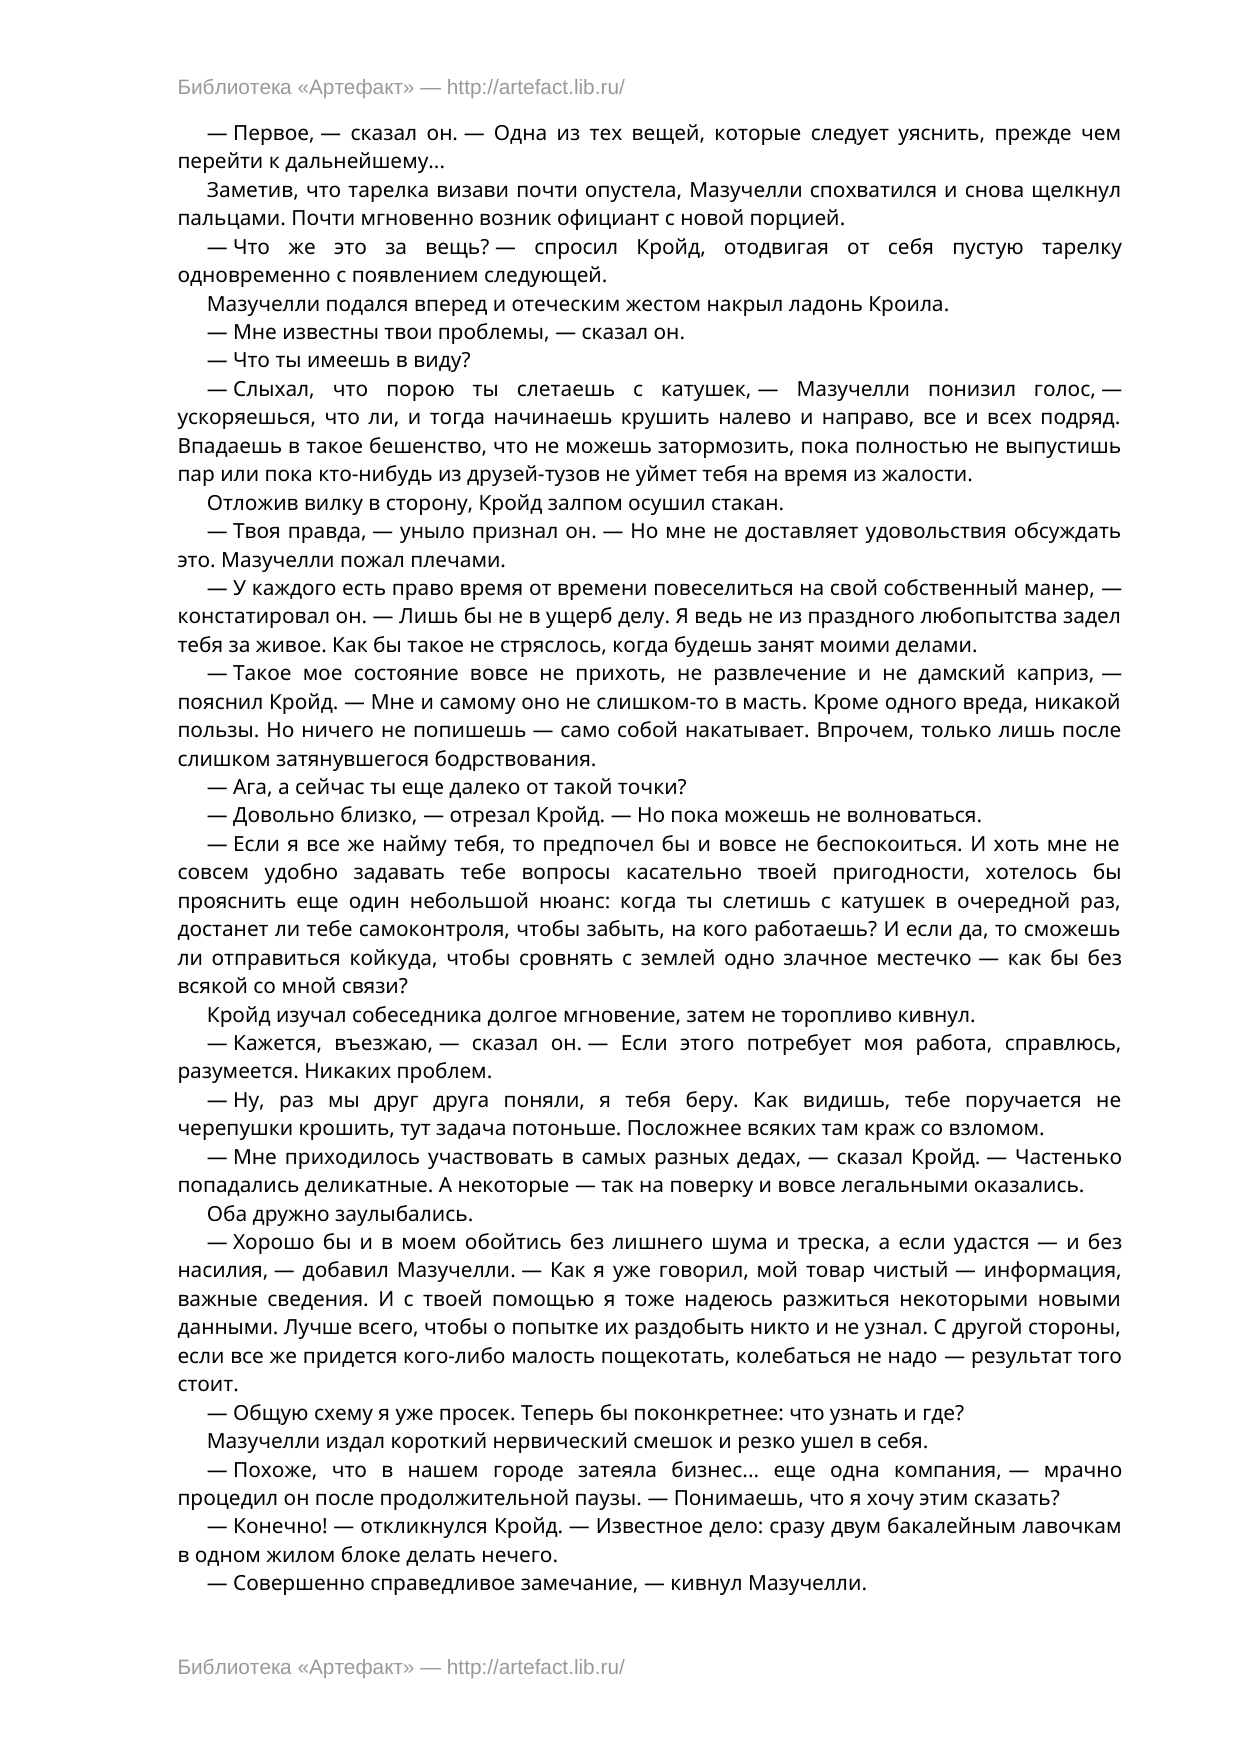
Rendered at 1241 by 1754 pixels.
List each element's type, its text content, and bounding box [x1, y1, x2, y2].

text — Если я все же найму тебя, то предпочел бы и вовсе не беспокоиться. И хоть мне не совсем удобно задавать тебе вопросы касательно твоей пригодности, хотелось бы прояснить еще один небольшой нюанс: когда ты слетишь с катушек в очередной раз, достанет ли тебе самоконтроля, чтобы забыть, на кого работаешь? И если да, то сможешь ли отправиться койкуда, чтобы сровнять с землей одно злачное местечко — как бы без всякой со мной связи? [177, 829, 1122, 1000]
text — Твоя правда, — уныло признал он. — Но мне не доставляет удовольствия обсуждать это. Мазучелли пожал плечами. [177, 516, 1122, 573]
text Оба дружно заулыбались. [177, 1199, 1122, 1227]
text — Довольно близко, — отрезал Кройд. — Но пока можешь не волноваться. [177, 801, 1122, 829]
text — Похоже, что в нашем городе затеяла бизнес... еще одна компания, — мрачно процедил он после продолжительной паузы. — Понимаешь, что я хочу этим сказать? [177, 1455, 1122, 1512]
text — Общую схему я уже просек. Теперь бы поконкретнее: что узнать и где? [177, 1398, 1122, 1426]
text Мазучелли издал короткий нервический смешок и резко ушел в себя. [177, 1426, 1122, 1455]
text — Такое мое состояние вовсе не прихоть, не развлечение и не дамский каприз, — пояснил Кройд. — Мне и самому оно не слишком-то в масть. Кроме одного вреда, никакой пользы. Но ничего не попишешь — само собой накатывает. Впрочем, только лишь после слишком затянувшегося бодрствования. [177, 658, 1122, 772]
text — Что же это за вещь? — спросил Кройд, отодвигая от себя пустую тарелку одновременно с появлением следующей. [177, 232, 1122, 289]
text Мазучелли подался вперед и отеческим жестом накрыл ладонь Кроила. [177, 289, 1122, 317]
text — Слыхал, что порою ты слетаешь с катушек, — Мазучелли понизил голос, — ускоряешься, что ли, и тогда начинаешь крушить налево и направо, все и всех подряд. Впадаешь в такое бешенство, что не можешь затормозить, пока полностью не выпустишь пар или пока кто-нибудь из друзей-тузов не уймет тебя на время из жалости. [177, 374, 1122, 488]
text — Мне приходилось участвовать в самых разных дедах, — сказал Кройд. — Частенько попадались деликатные. А некоторые — так на поверку и вовсе легальными оказались. [177, 1142, 1122, 1199]
text Заметив, что тарелка визави почти опустела, Мазучелли спохватился и снова щелкнул пальцами. Почти мгновенно возник официант с новой порцией. [177, 175, 1122, 232]
text — Что ты имеешь в виду? [177, 346, 1122, 374]
text — Хорошо бы и в моем обойтись без лишнего шума и треска, а если удастся — и без насилия, — добавил Мазучелли. — Как я уже говорил, мой товар чистый — информация, важные сведения. И с твоей помощью я тоже надеюсь разжиться некоторыми новыми данными. Лучше всего, чтобы о попытке их раздобыть никто и не узнал. С другой стороны, если все же придется кого-либо малость пощекотать, колебаться не надо — результат того стоит. [177, 1227, 1122, 1398]
text — Ага, а сейчас ты еще далеко от такой точки? [177, 772, 1122, 801]
text — Первое, — сказал он. — Одна из тех вещей, которые следует уяснить, прежде чем перейти к дальнейшему... [177, 118, 1122, 175]
text — Совершенно справедливое замечание, — кивнул Мазучелли. [177, 1568, 1122, 1597]
text — Конечно! — откликнулся Кройд. — Известное дело: сразу двум бакалейным лавочкам в одном жилом блоке делать нечего. [177, 1512, 1122, 1568]
text Кройд изучал собеседника долгое мгновение, затем не торопливо кивнул. [177, 1000, 1122, 1028]
text — Ну, раз мы друг друга поняли, я тебя беру. Как видишь, тебе поручается не черепушки крошить, тут задача потоньше. Посложнее всяких там краж со взломом. [177, 1085, 1122, 1142]
text — Мне известны твои проблемы, — сказал он. [177, 317, 1122, 346]
text — У каждого есть право время от времени повеселиться на свой собственный манер, — констатировал он. — Лишь бы не в ущерб делу. Я ведь не из праздного любопытства задел тебя за живое. Как бы такое не стряслось, когда будешь занят моими делами. [177, 573, 1122, 658]
text Отложив вилку в сторону, Кройд залпом осушил стакан. [177, 488, 1122, 516]
text — Кажется, въезжаю, — сказал он. — Если этого потребует моя работа, справлюсь, разумеется. Никаких проблем. [177, 1028, 1122, 1085]
